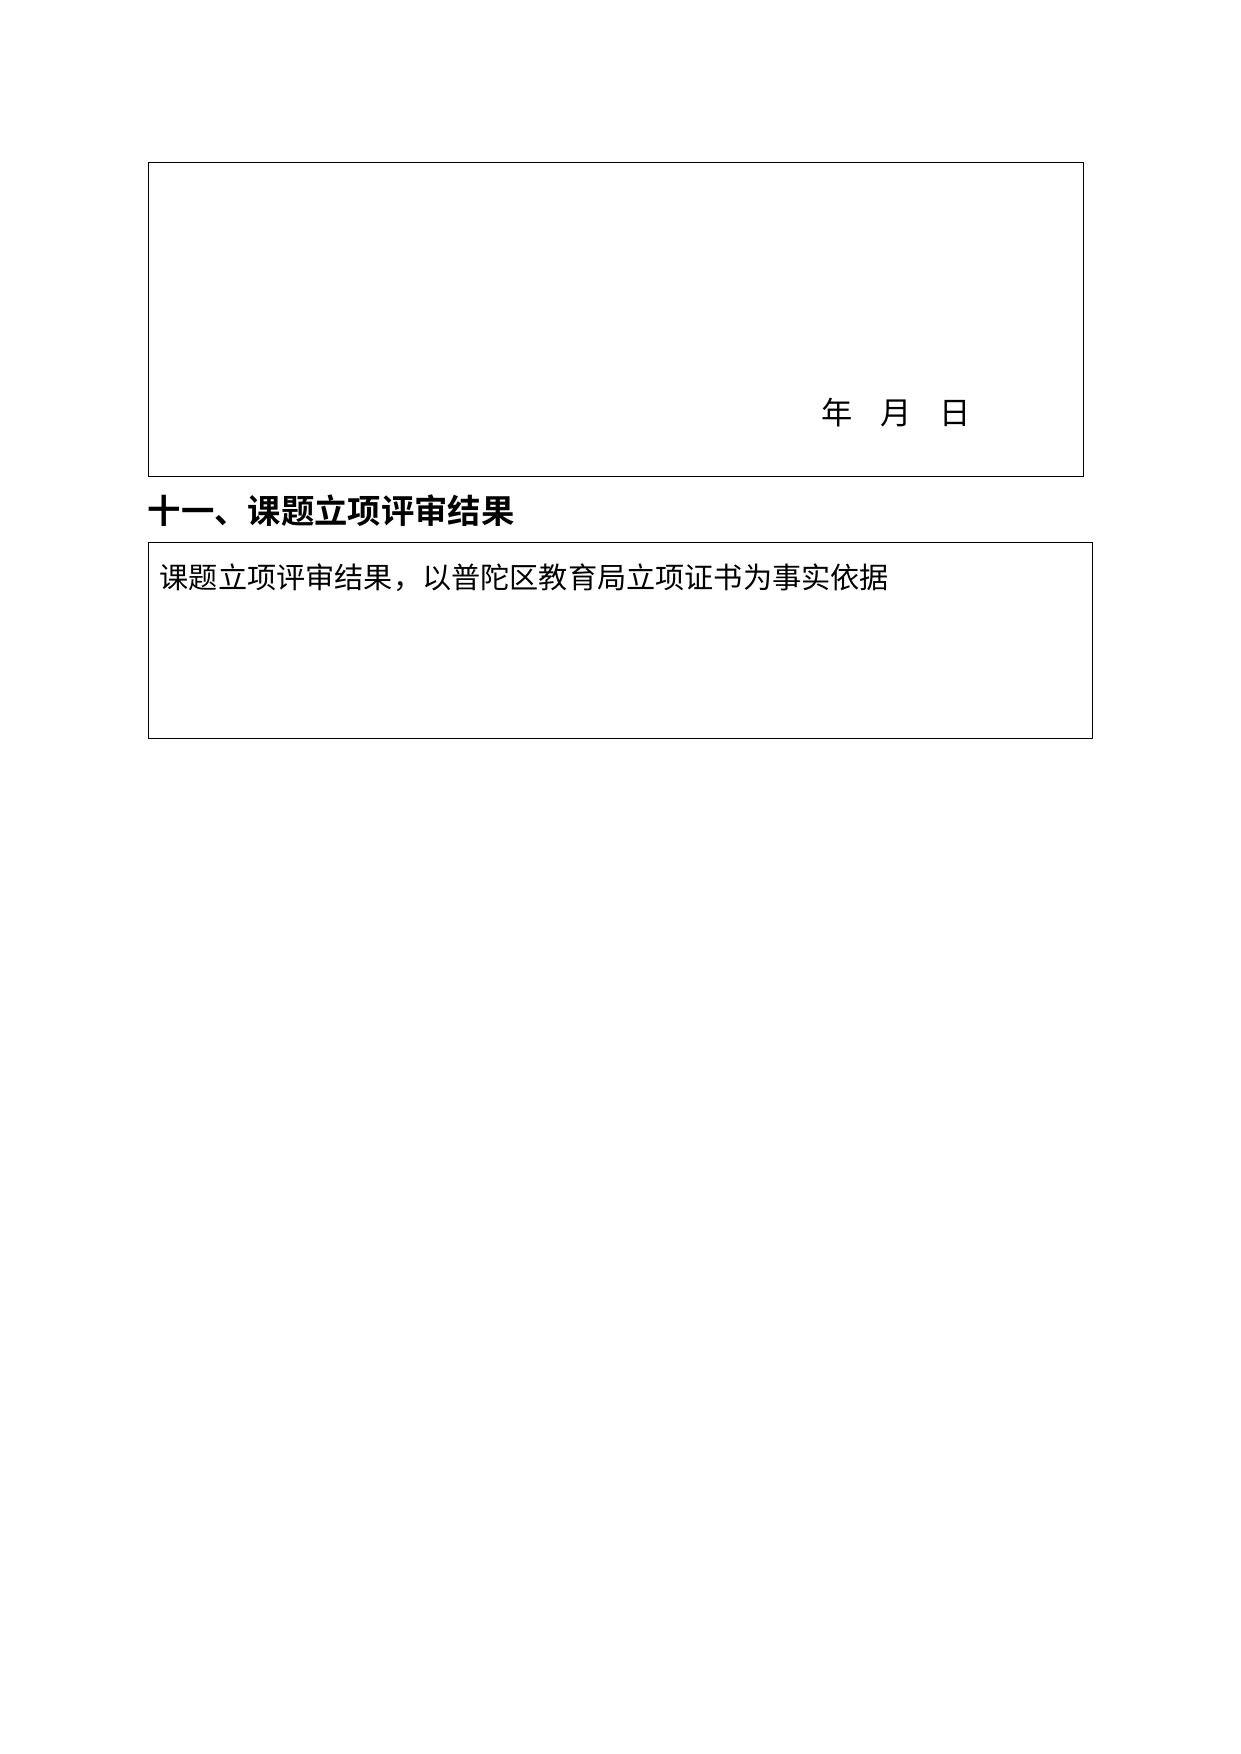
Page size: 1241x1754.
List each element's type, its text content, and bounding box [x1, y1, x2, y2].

text 十一、课题立项评审结果 [148, 477, 1092, 542]
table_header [149, 163, 1083, 476]
table_header 课题立项评审结果，以普陀区教育局立项证书为事实依据 [149, 543, 1092, 738]
